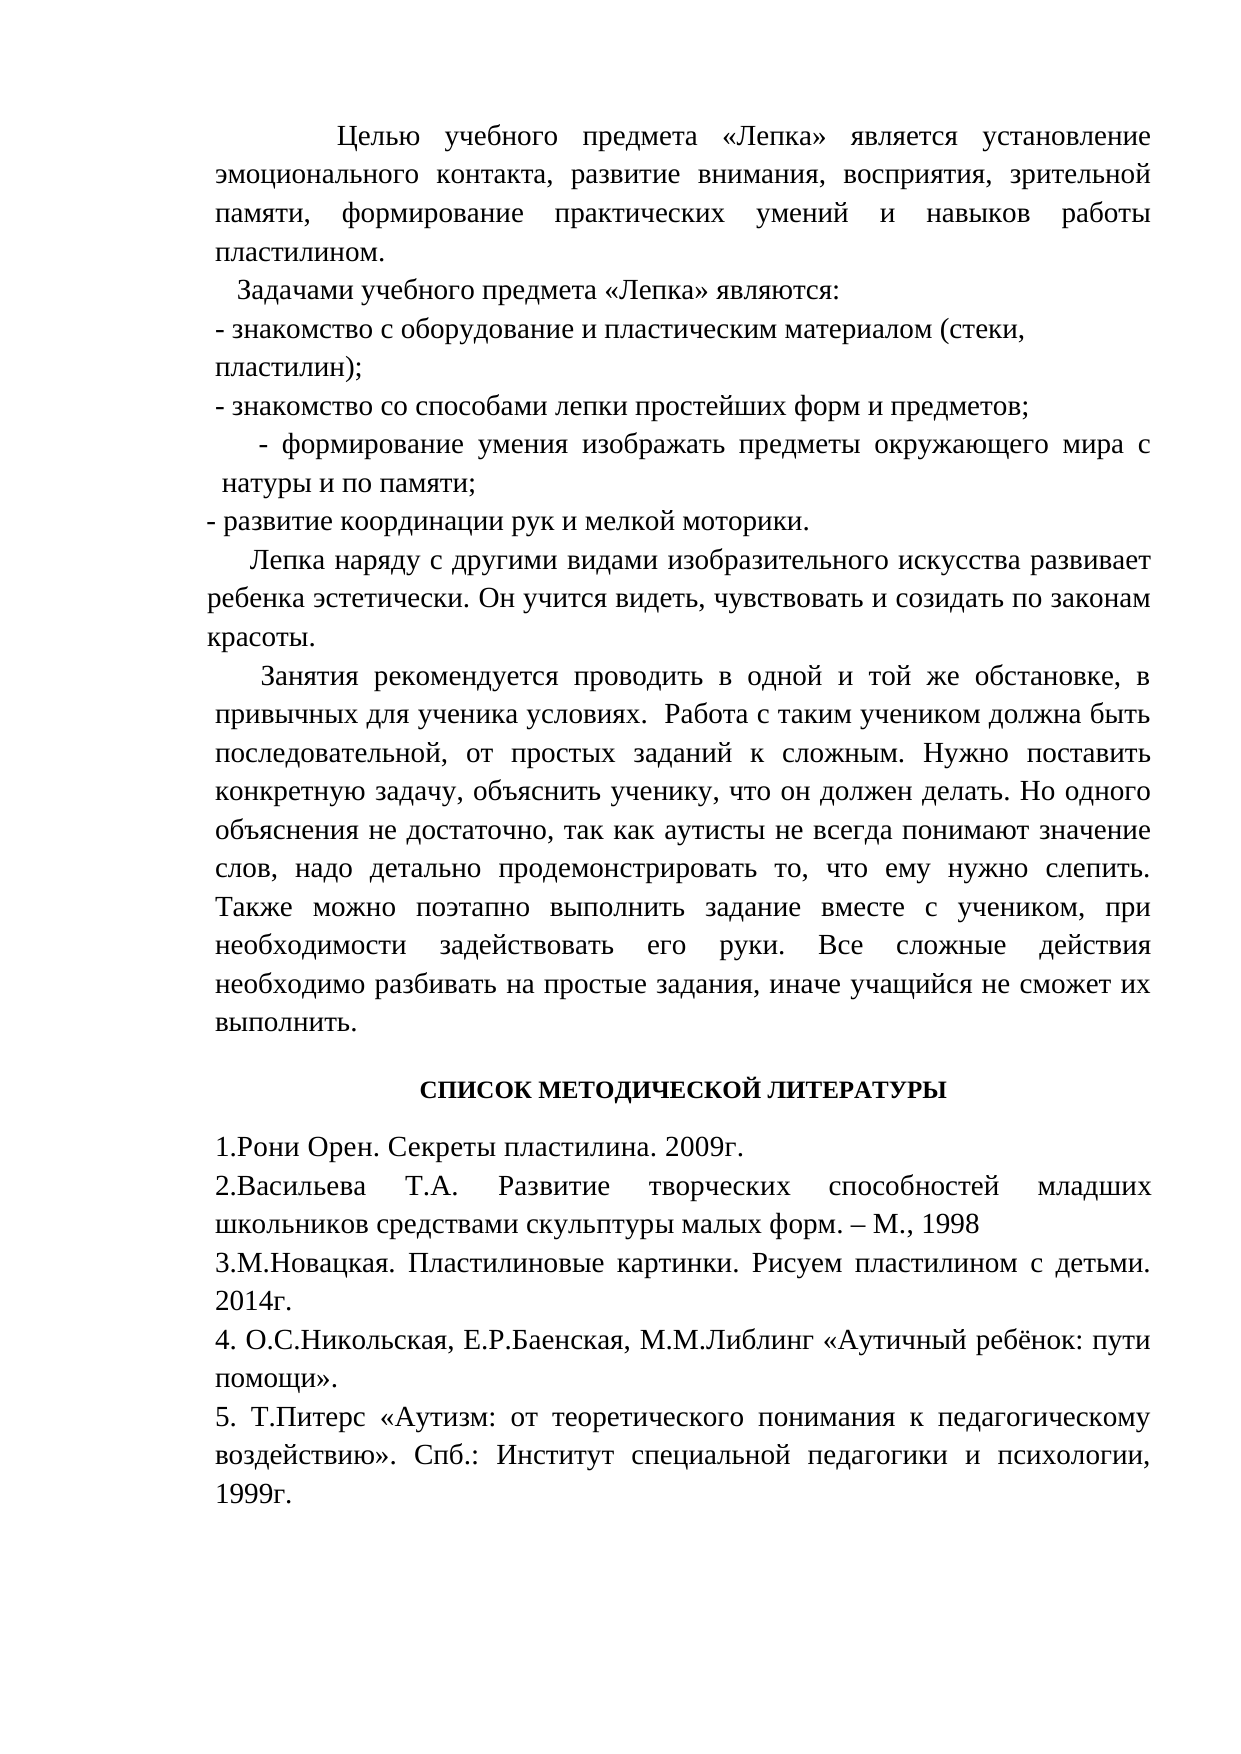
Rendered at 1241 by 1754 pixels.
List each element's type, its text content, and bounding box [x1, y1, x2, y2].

text - формирование умения изображать предметы окружающего мира с натуры и по памяти; [162, 426, 1152, 498]
text - развитие координации рук и мелкой моторики. [162, 503, 1152, 537]
text 1.Рони Орен. Секреты пластилина. 2009г. [215, 1129, 1152, 1163]
text Задачами учебного предмета «Лепка» являются: - знакомство с оборудование и пластическим материалом (стеки, пластилин); [215, 272, 1152, 383]
text 4. О.С.Никольская, Е.Р.Баенская, М.М.Либлинг «Аутичный ребёнок: пути помощи». [215, 1322, 1152, 1394]
text - знакомство со способами лепки простейших форм и предметов; [215, 388, 1152, 421]
text СПИСОК МЕТОДИЧЕСКОЙ ЛИТЕРАТУРЫ [215, 1075, 1152, 1104]
text 3.М.Новацкая. Пластилиновые картинки. Рисуем пластилином с детьми. 2014г. [215, 1245, 1152, 1317]
text 2.Васильева Т.А. Развитие творческих способностей младших школьников средствами скульптуры малых форм. – М., 1998 [215, 1168, 1152, 1240]
text Занятия рекомендуется проводить в одной и той же обстановке, в привычных для ученика условиях. Работа с таким учеником должна быть последовательной, от простых заданий к сложным. Нужно поставить конкретную задачу, объяснить ученику, что он должен делать. Но одного объяснения не достаточно, так как аутисты не всегда понимают значение слов, надо детально продемонстрировать то, что ему нужно слепить. Также можно поэтапно выполнить задание вместе с учеником, при необходимости задействовать его руки. Все сложные действия необходимо разбивать на простые задания, иначе учащийся не сможет их выполнить. [215, 658, 1152, 1038]
text 5. Т.Питерс «Аутизм: от теоретического понимания к педагогическому воздействию». Спб.: Институт специальной педагогики и психологии, 1999г. [215, 1399, 1152, 1509]
text Целью учебного предмета «Лепка» является установление эмоционального контакта, развитие внимания, восприятия, зрительной памяти, формирование практических умений и навыков работы пластилином. [215, 118, 1152, 267]
text Лепка наряду с другими видами изобразительного искусства развивает ребенка эстетически. Он учится видеть, чувствовать и созидать по законам красоты. [207, 542, 1152, 653]
